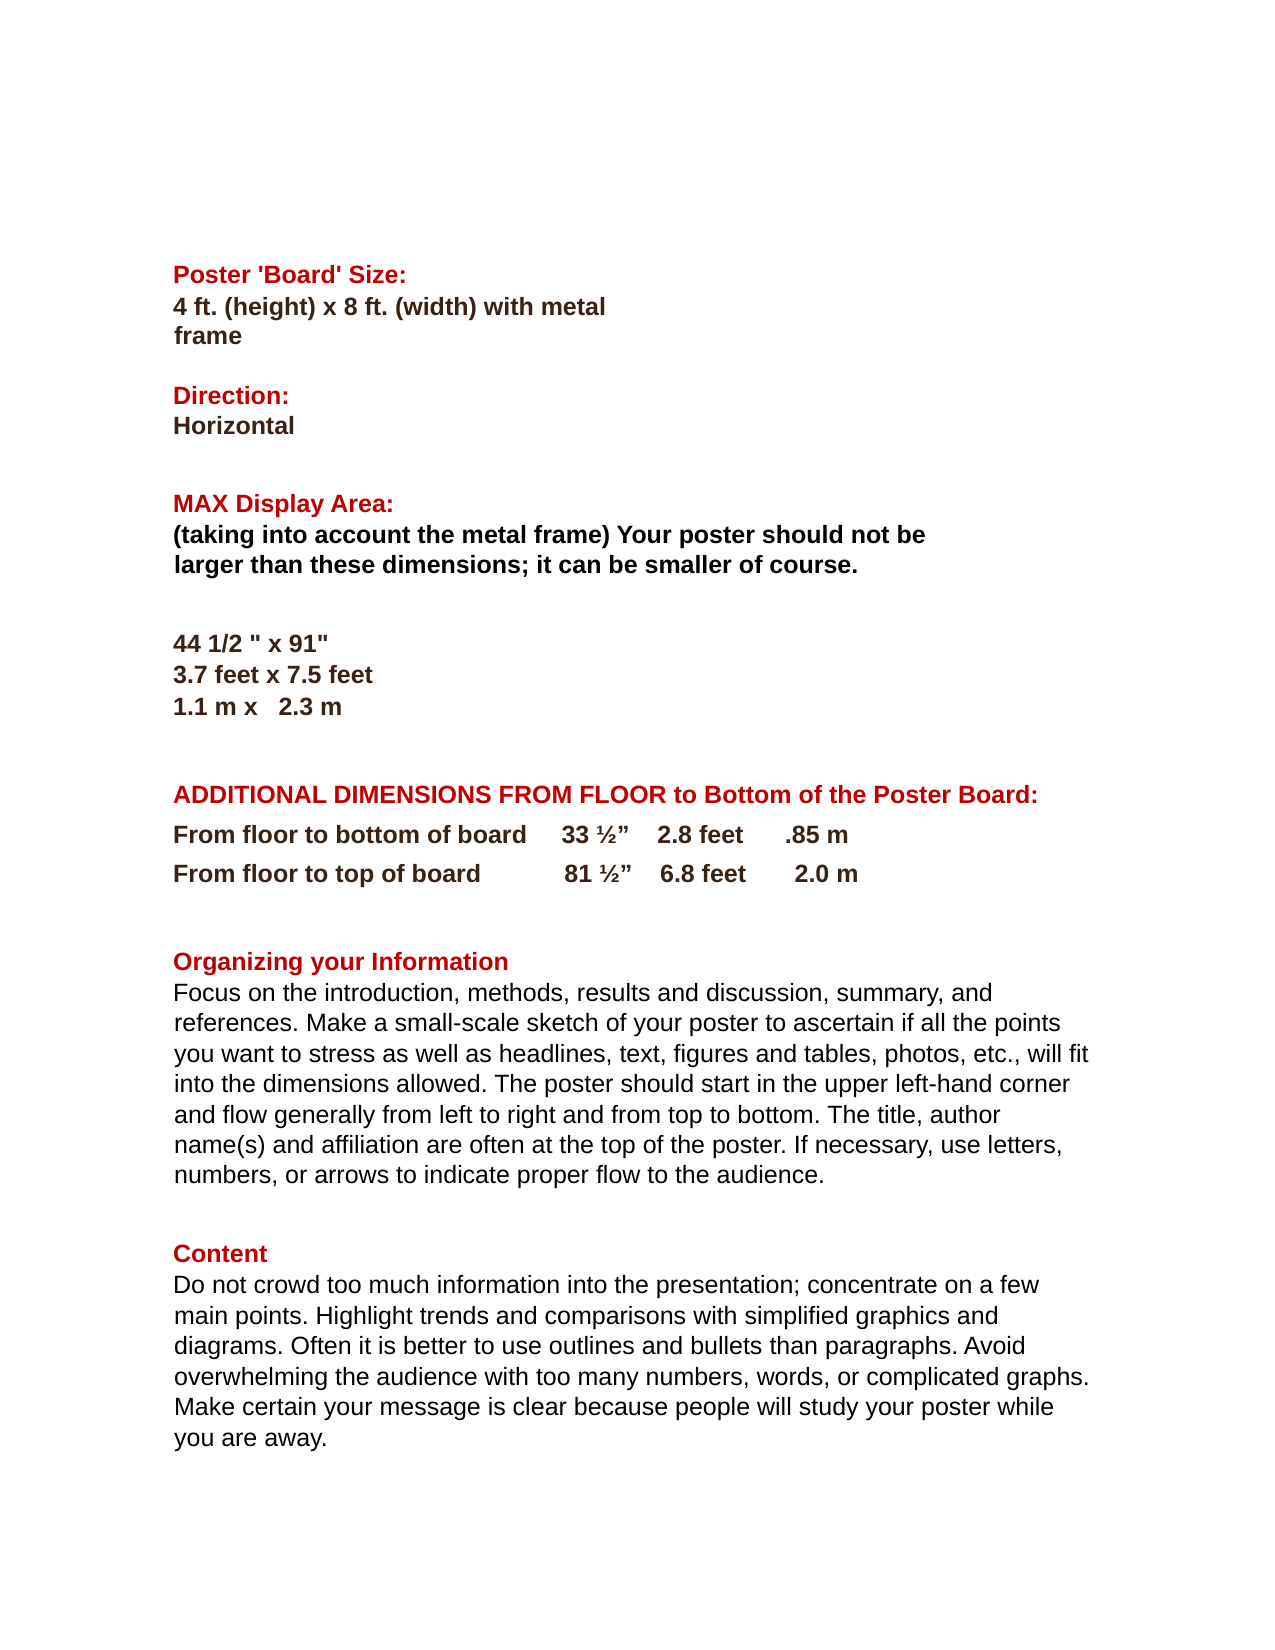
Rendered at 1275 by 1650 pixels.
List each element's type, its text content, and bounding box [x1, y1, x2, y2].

subtitle From floor to bottom of board 33 ½” 2.8 feet .85 m [173, 820, 1038, 848]
text Do not crowd too much information into the presentation; concentrate on a few main points. Highlight trends and comparisons with simplified graphics and diagrams. Often it is better to use outlines and bullets than paragraphs. Avoid overwhelming the audience with too many numbers, words, or complicated graphs. Make certain your message is clear because people will study your poster while you are away. [173, 1270, 1099, 1452]
subtitle 1.1 m x 2.3 m [173, 691, 1038, 720]
text Horizontal [173, 411, 618, 440]
subtitle From floor to top of board 81 ½” 6.8 feet 2.0 m [173, 859, 1038, 888]
text 4 ft. (height) x 8 ft. (width) with metal frame [173, 291, 618, 350]
text (taking into account the metal frame) Your poster should not be larger than these dimensions; it can be smaller of course. [173, 520, 966, 579]
text Focus on the introduction, methods, results and discussion, summary, and references. Make a small-scale sketch of your poster to ascertain if all the points you want to stress as well as headlines, text, figures and tables, photos, etc., will fit into the dimensions allowed. The poster should start in the upper left-hand corner and flow generally from left to right and from top to bottom. The title, author name(s) and affiliation are often at the top of the poster. If necessary, use letters, numbers, or arrows to indicate proper flow to the audience. [173, 978, 1099, 1189]
subtitle 44 1/2 " x 91" [173, 629, 1038, 658]
subtitle Content [173, 1239, 1099, 1268]
subtitle 3.7 feet x 7.5 feet [173, 660, 1038, 689]
text Direction: [173, 381, 618, 410]
text MAX Display Area: [173, 489, 1099, 517]
text Poster 'Board' Size: [173, 260, 1099, 289]
subtitle Organizing your Information [173, 947, 1099, 975]
text ADDITIONAL DIMENSIONS FROM FLOOR to Bottom of the Poster Board: [173, 780, 1099, 809]
